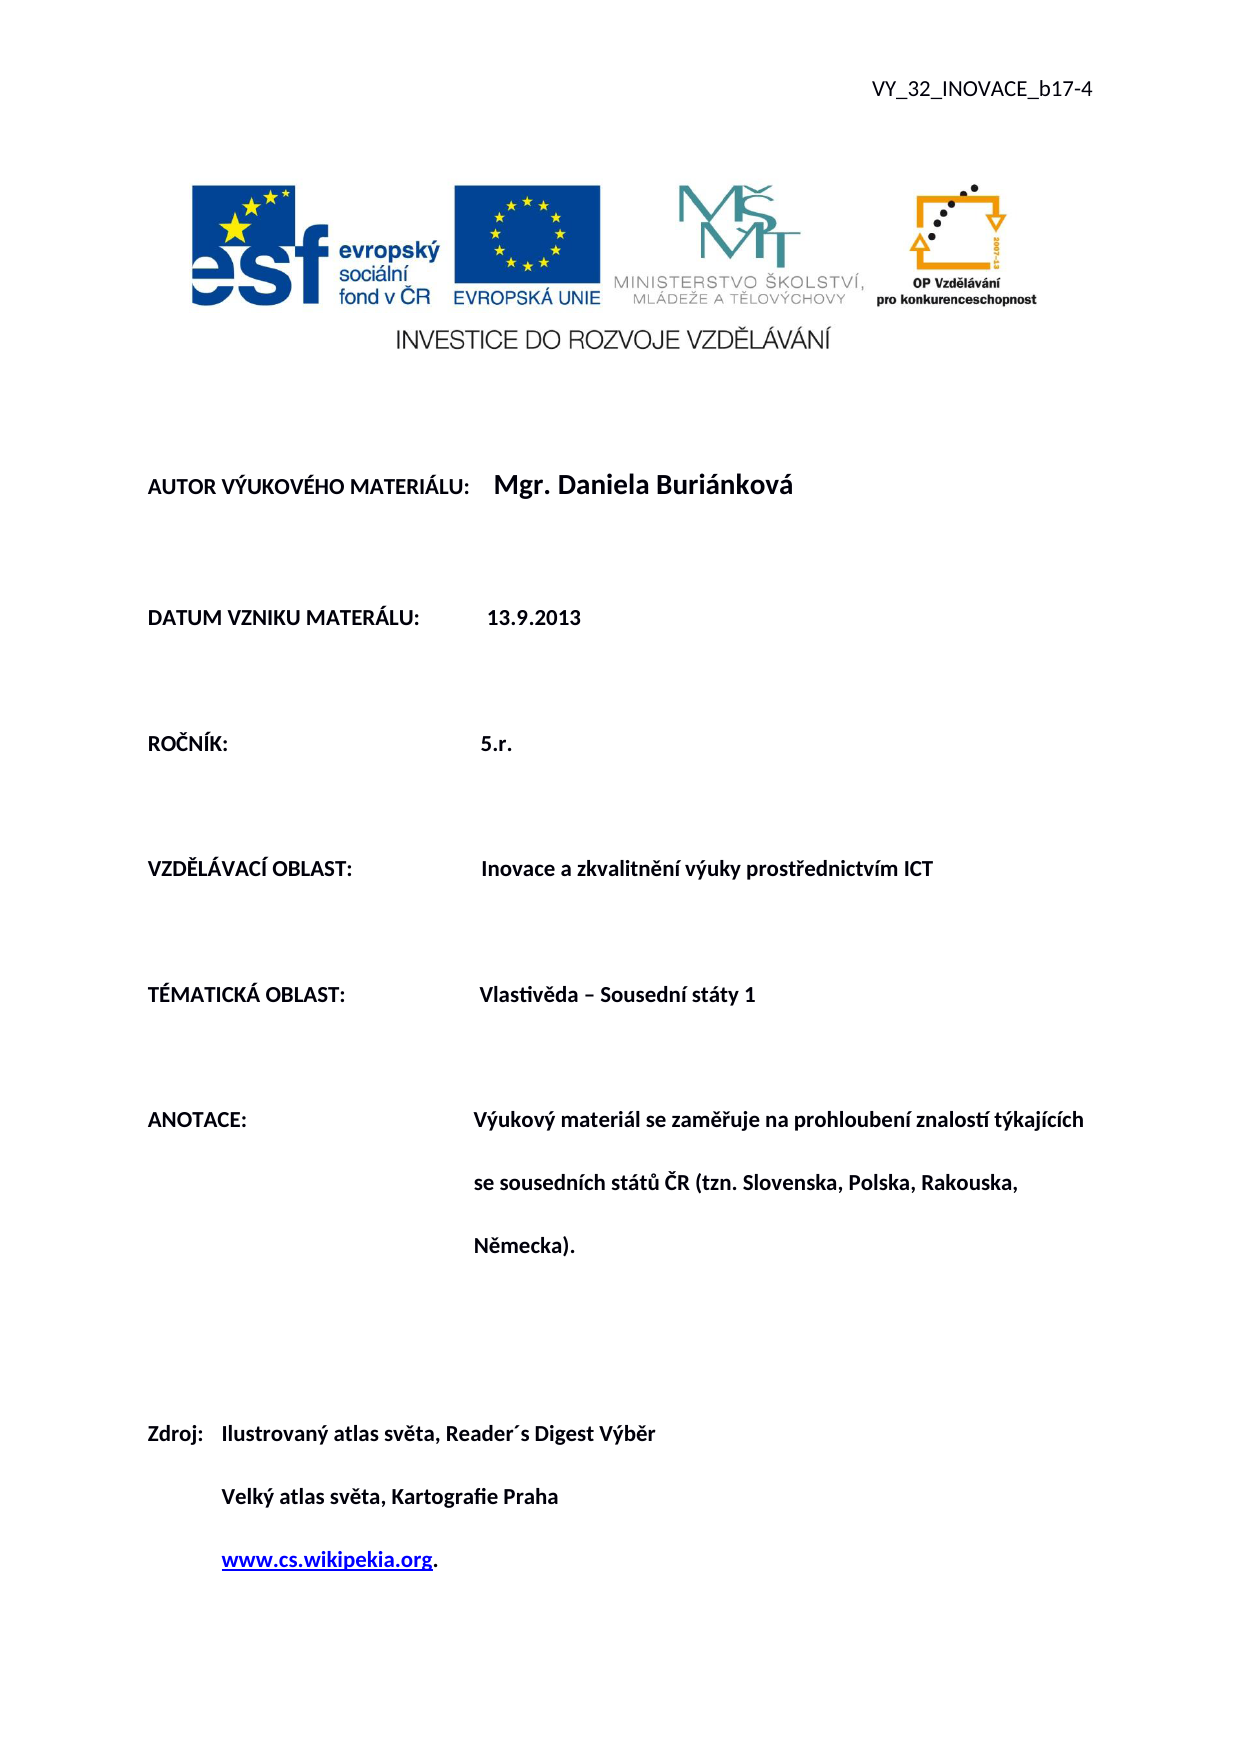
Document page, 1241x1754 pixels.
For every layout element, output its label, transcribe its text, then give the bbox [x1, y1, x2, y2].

text Velký atlas světa, Kartografie Praha [148, 1482, 1093, 1510]
text ANOTACE: Výukový materiál se zaměřuje na prohloubení znalostí týkajících [148, 1106, 1093, 1133]
text TÉMATICKÁ OBLAST: Vlastivěda – Sousední státy 1 [148, 980, 1093, 1008]
text AUTOR VÝUKOVÉHO MATERIÁLU: Mgr. Daniela Buriánková [148, 466, 1093, 502]
text VZDĚLÁVACÍ OBLAST: Inovace a zkvalitnění výuky prostřednictvím ICT [148, 854, 1093, 882]
text Německa). [190, 1231, 1093, 1259]
text DATUM VZNIKU MATERÁLU: 13.9.2013 [148, 603, 1093, 631]
text se sousedních států ČR (tzn. Slovenska, Polska, Rakouska, [190, 1168, 1093, 1196]
text Zdroj: Ilustrovaný atlas světa, Reader´s Digest Výběr [148, 1419, 1093, 1448]
text www.cs.wikipekia.org. [148, 1545, 1093, 1573]
text ROČNÍK: 5.r. [148, 729, 1093, 757]
